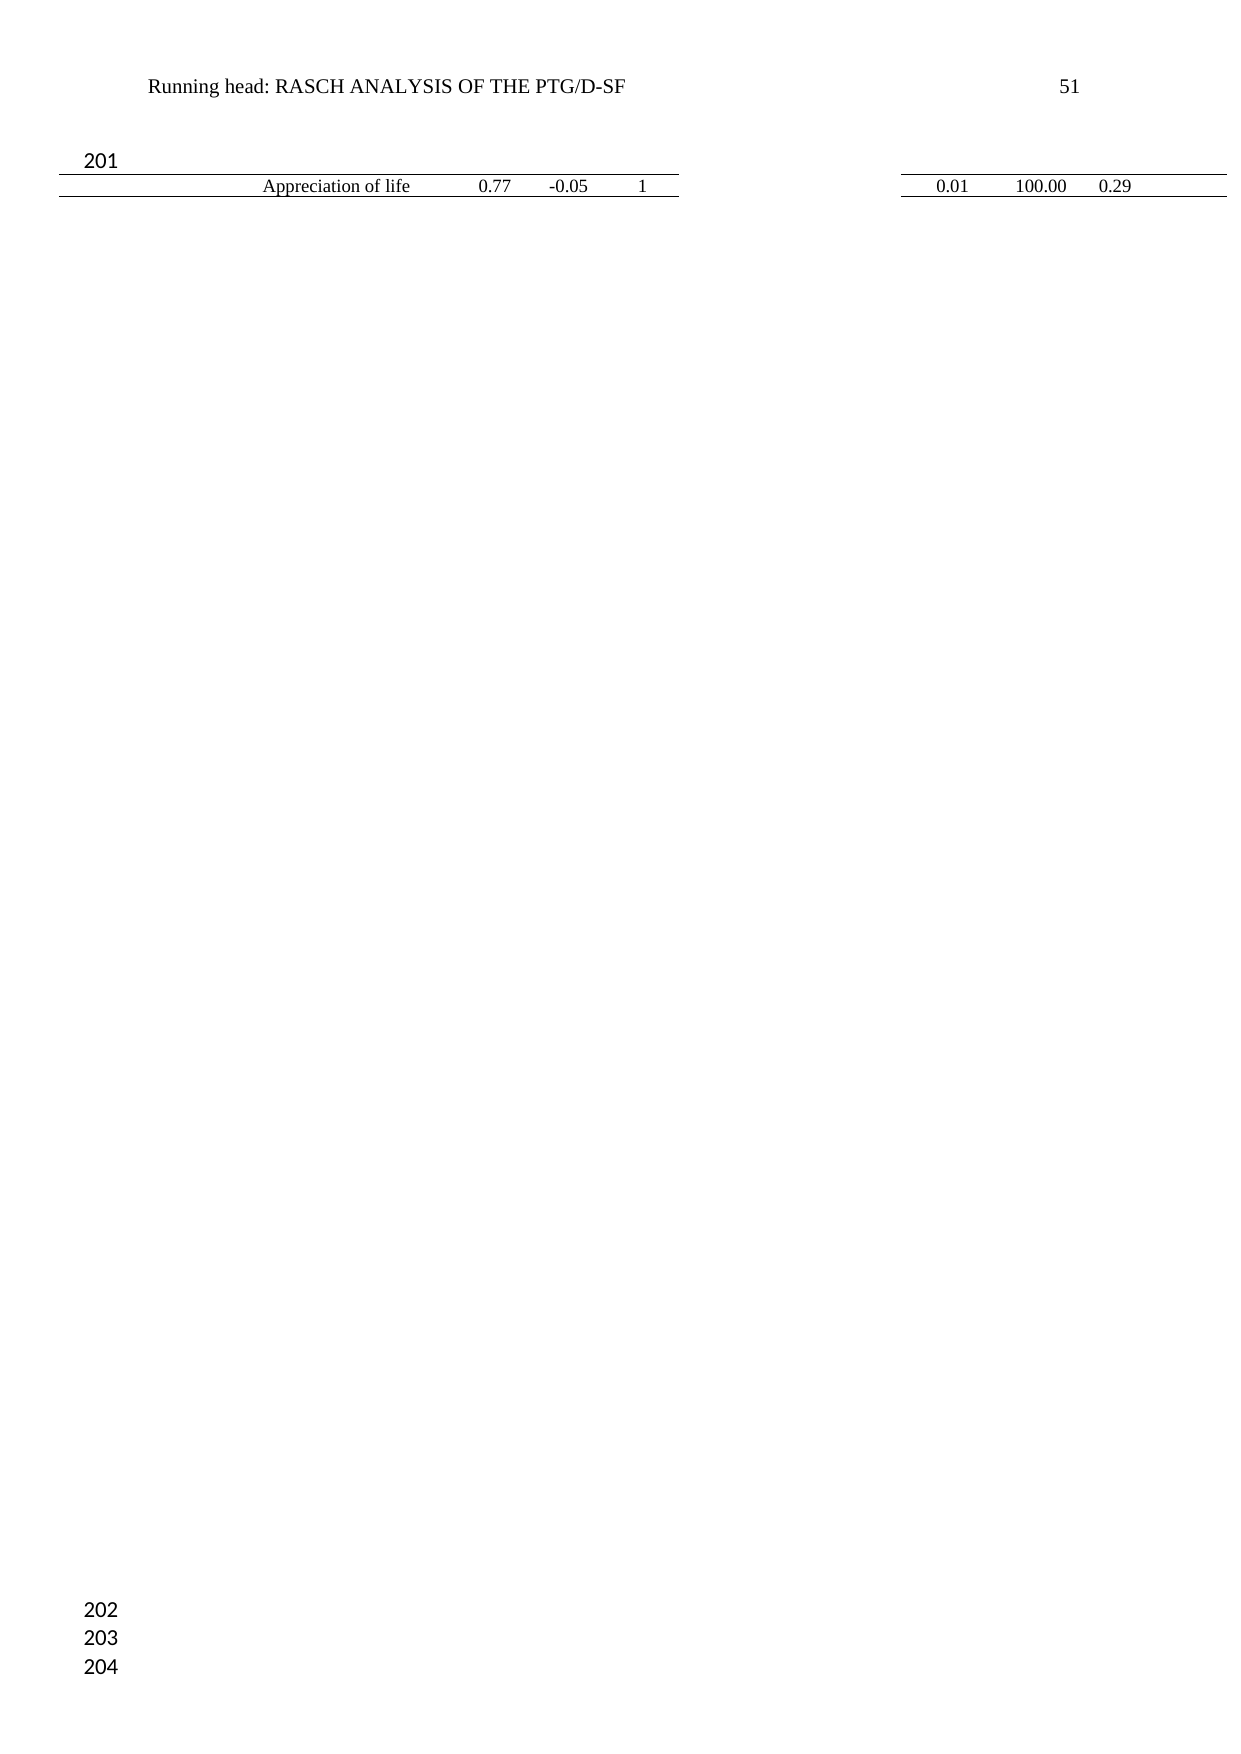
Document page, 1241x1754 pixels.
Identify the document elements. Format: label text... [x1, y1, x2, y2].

table_cell -0.05 [531, 175, 605, 196]
table_cell 0.29 [1078, 175, 1152, 196]
table_cell 0.01 [901, 175, 1004, 196]
table_cell Appreciation of life [236, 175, 458, 196]
table_cell 0.77 [458, 175, 531, 196]
table_cell 1 [605, 175, 679, 196]
table_cell [1152, 175, 1227, 196]
table_cell 100.00 [1004, 175, 1078, 196]
